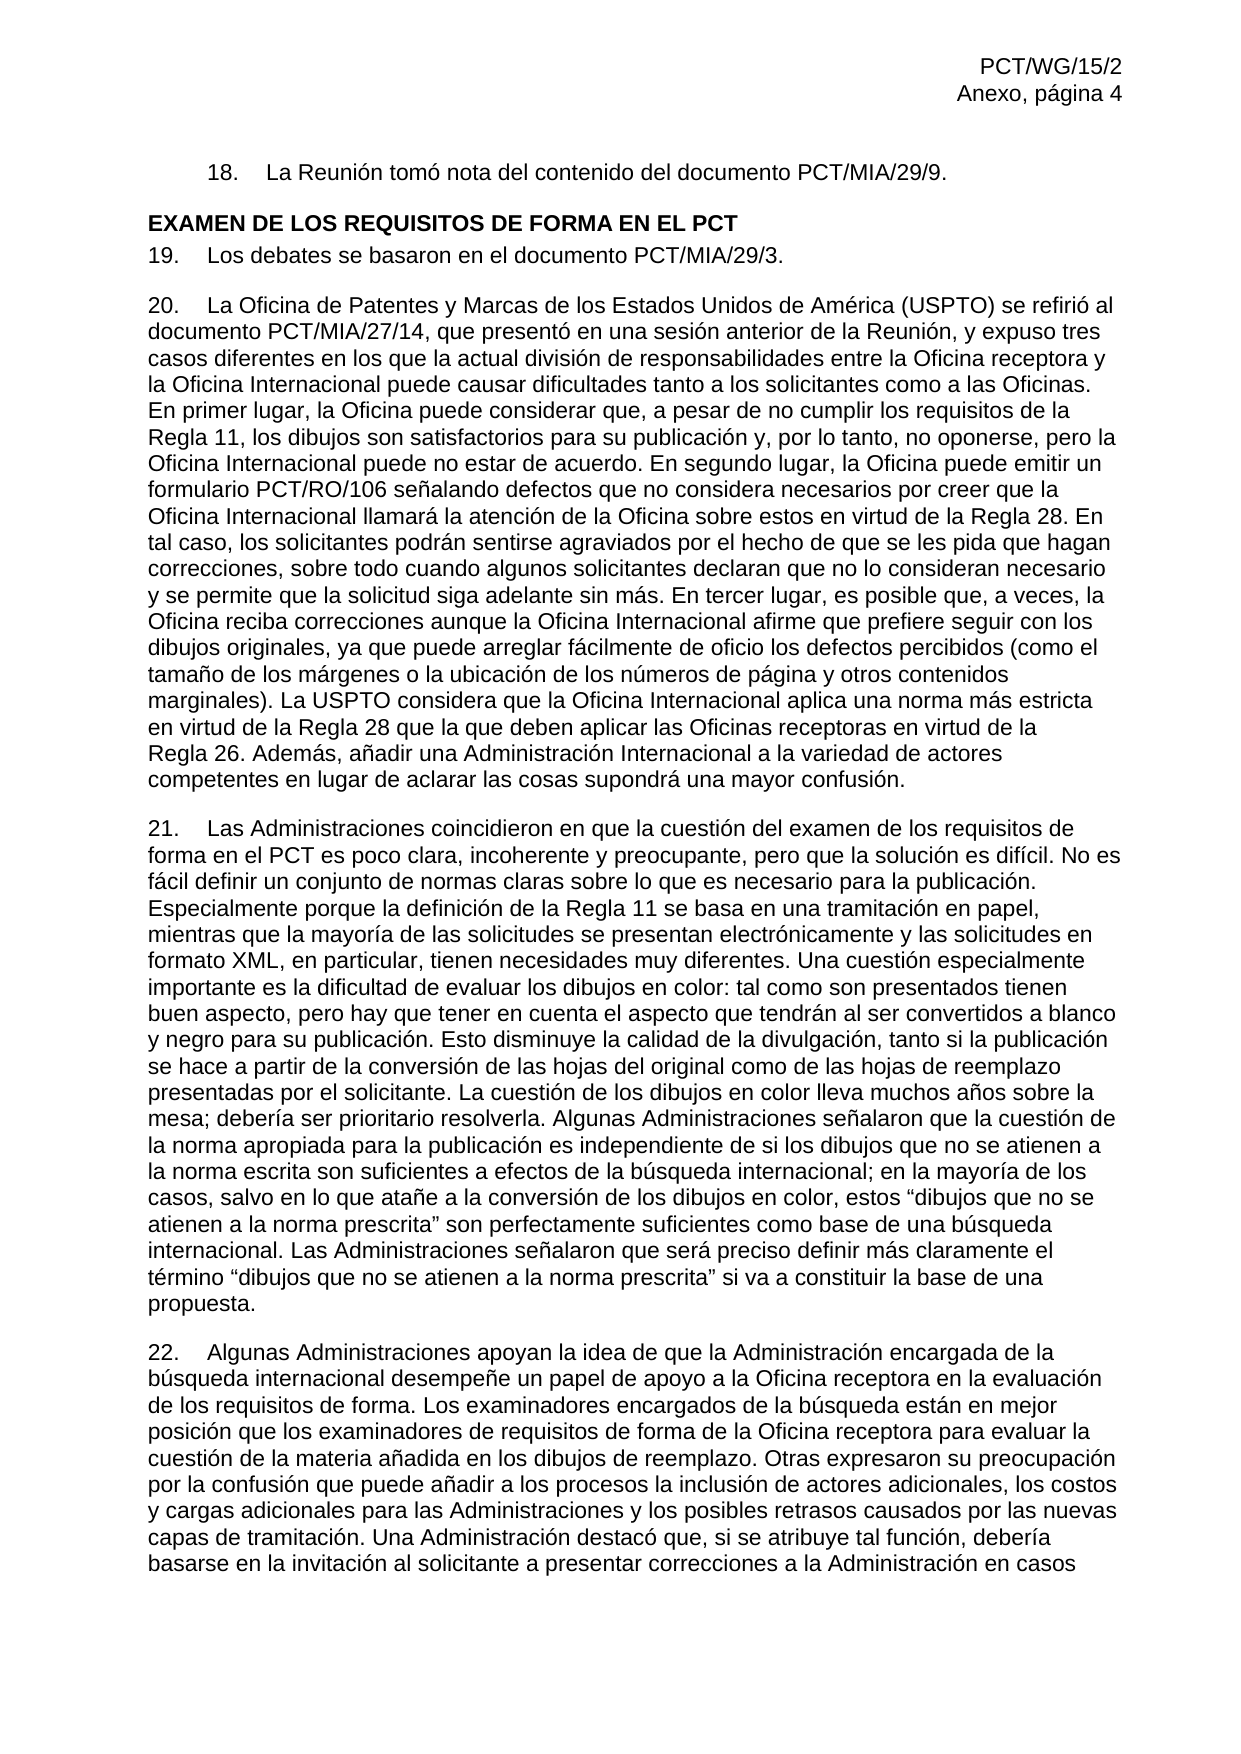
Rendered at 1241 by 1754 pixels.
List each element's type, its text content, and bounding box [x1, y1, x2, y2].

text Los debates se basaron en el documento PCT/MIA/29/3. [148, 242, 1122, 269]
text Las Administraciones coincidieron en que la cuestión del examen de los requisitos de forma en el PCT es poco clara, incoherente y preocupante, pero que la solución es difícil. No es fácil definir un conjunto de normas claras sobre lo que es necesario para la publicación. Especialmente porque la definición de la Regla 11 se basa en una tramitación en papel, mientras que la mayoría de las solicitudes se presentan electrónicamente y las solicitudes en formato XML, en particular, tienen necesidades muy diferentes. Una cuestión especialmente importante es la dificultad de evaluar los dibujos en color: tal como son presentados tienen buen aspecto, pero hay que tener en cuenta el aspecto que tendrán al ser convertidos a blanco y negro para su publicación. Esto disminuye la calidad de la divulgación, tanto si la publicación se hace a partir de la conversión de las hojas del original como de las hojas de reemplazo presentadas por el solicitante. La cuestión de los dibujos en color lleva muchos años sobre la mesa; debería ser prioritario resolverla. Algunas Administraciones señalaron que la cuestión de la norma apropiada para la publicación es independiente de si los dibujos que no se atienen a la norma escrita son suficientes a efectos de la búsqueda internacional; en la mayoría de los casos, salvo en lo que atañe a la conversión de los dibujos en color, estos “dibujos que no se atienen a la norma prescrita” son perfectamente suficientes como base de una búsqueda internacional. Las Administraciones señalaron que será preciso definir más claramente el término “dibujos que no se atienen a la norma prescrita” si va a constituir la base de una propuesta. [148, 815, 1122, 1316]
text La Oficina de Patentes y Marcas de los Estados Unidos de América (USPTO) se refirió al documento PCT/MIA/27/14, que presentó en una sesión anterior de la Reunión, y expuso tres casos diferentes en los que la actual división de responsabilidades entre la Oficina receptora y la Oficina Internacional puede causar dificultades tanto a los solicitantes como a las Oficinas. En primer lugar, la Oficina puede considerar que, a pesar de no cumplir los requisitos de la Regla 11, los dibujos son satisfactorios para su publicación y, por lo tanto, no oponerse, pero la Oficina Internacional puede no estar de acuerdo. En segundo lugar, la Oficina puede emitir un formulario PCT/RO/106 señalando defectos que no considera necesarios por creer que la Oficina Internacional llamará la atención de la Oficina sobre estos en virtud de la Regla 28. En tal caso, los solicitantes podrán sentirse agraviados por el hecho de que se les pida que hagan correcciones, sobre todo cuando algunos solicitantes declaran que no lo consideran necesario y se permite que la solicitud siga adelante sin más. En tercer lugar, es posible que, a veces, la Oficina reciba correcciones aunque la Oficina Internacional afirme que prefiere seguir con los dibujos originales, ya que puede arreglar fácilmente de oficio los defectos percibidos (como el tamaño de los márgenes o la ubicación de los números de página y otros contenidos marginales). La USPTO considera que la Oficina Internacional aplica una norma más estricta en virtud de la Regla 28 que la que deben aplicar las Oficinas receptoras en virtud de la Regla 26. Además, añadir una Administración Internacional a la variedad de actores competentes en lugar de aclarar las cosas supondrá una mayor confusión. [148, 292, 1122, 792]
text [148, 1339, 1122, 1576]
text La Reunión tomó nota del contenido del documento PCT/MIA/29/9. [207, 158, 1122, 185]
subtitle Examen de los requisitos de forma en el PCT [148, 210, 1122, 236]
